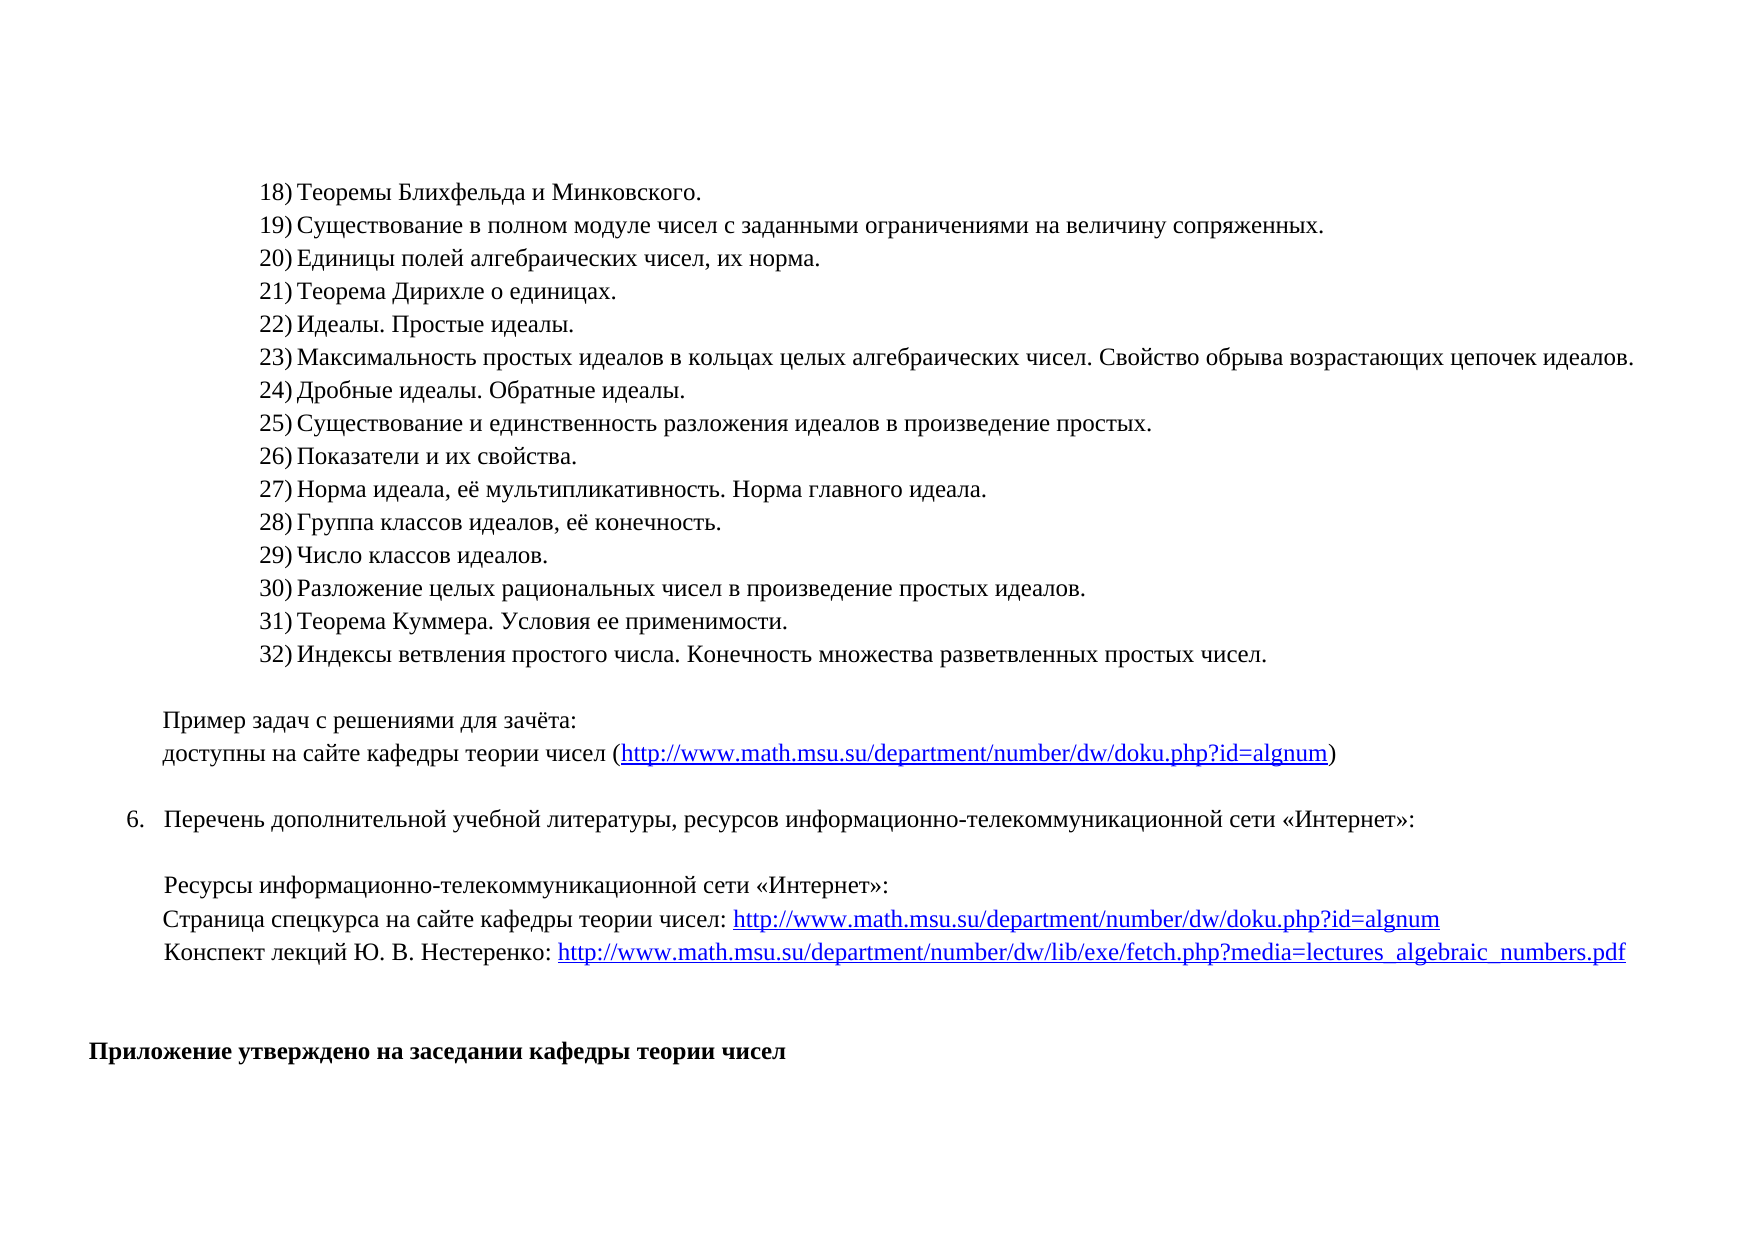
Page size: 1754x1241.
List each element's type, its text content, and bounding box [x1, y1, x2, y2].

text доступны на сайте кафедры теории чисел (http://www.math.msu.su/department/number/dw/doku.php?id=algnum) [162, 738, 1636, 767]
list Ресурсы информационно-телекоммуникационной сети «Интернет»: [164, 871, 1636, 899]
list Норма идеала, её мультипликативность. Норма главного идеала. [259, 474, 1636, 503]
list Индексы ветвления простого числа. Конечность множества разветвленных простых чисел. [259, 639, 1636, 668]
list Идеалы. Простые идеалы. [259, 309, 1636, 338]
list Теорема Дирихле о единицах. [259, 276, 1636, 305]
list Существование и единственность разложения идеалов в произведение простых. [259, 408, 1636, 437]
list Разложение целых рациональных чисел в произведение простых идеалов. [259, 573, 1636, 602]
text Приложение утверждено на заседании кафедры теории чисел [89, 1036, 1636, 1064]
list Теоремы Блихфельда и Минковского. [259, 177, 1636, 206]
list Число классов идеалов. [259, 540, 1636, 569]
list Единицы полей алгебраических чисел, их норма. [259, 243, 1636, 272]
list Дробные идеалы. Обратные идеалы. [259, 375, 1636, 404]
list Существование в полном модуле чисел с заданными ограничениями на величину сопряженных. [259, 210, 1636, 239]
list Конспект лекций Ю. В. Нестеренко: http://www.math.msu.su/department/number/dw/lib/exe/fetch.php?media=lectures_algebraic_numbers.pdf [164, 937, 1636, 965]
list Максимальность простых идеалов в кольцах целых алгебраических чисел. Свойство обрыва возрастающих цепочек идеалов. [259, 342, 1636, 371]
list Показатели и их свойства. [259, 441, 1636, 470]
list Группа классов идеалов, её конечность. [259, 507, 1636, 536]
text Пример задач с решениями для зачёта: [162, 706, 1636, 734]
text Страница спецкурса на сайте кафедры теории чисел: http://www.math.msu.su/department/number/dw/doku.php?id=algnum [162, 904, 1636, 932]
list Теорема Куммера. Условия ее применимости. [259, 606, 1636, 635]
list Перечень дополнительной учебной литературы, ресурсов информационно-телекоммуникационной сети «Интернет»: [126, 804, 1636, 833]
